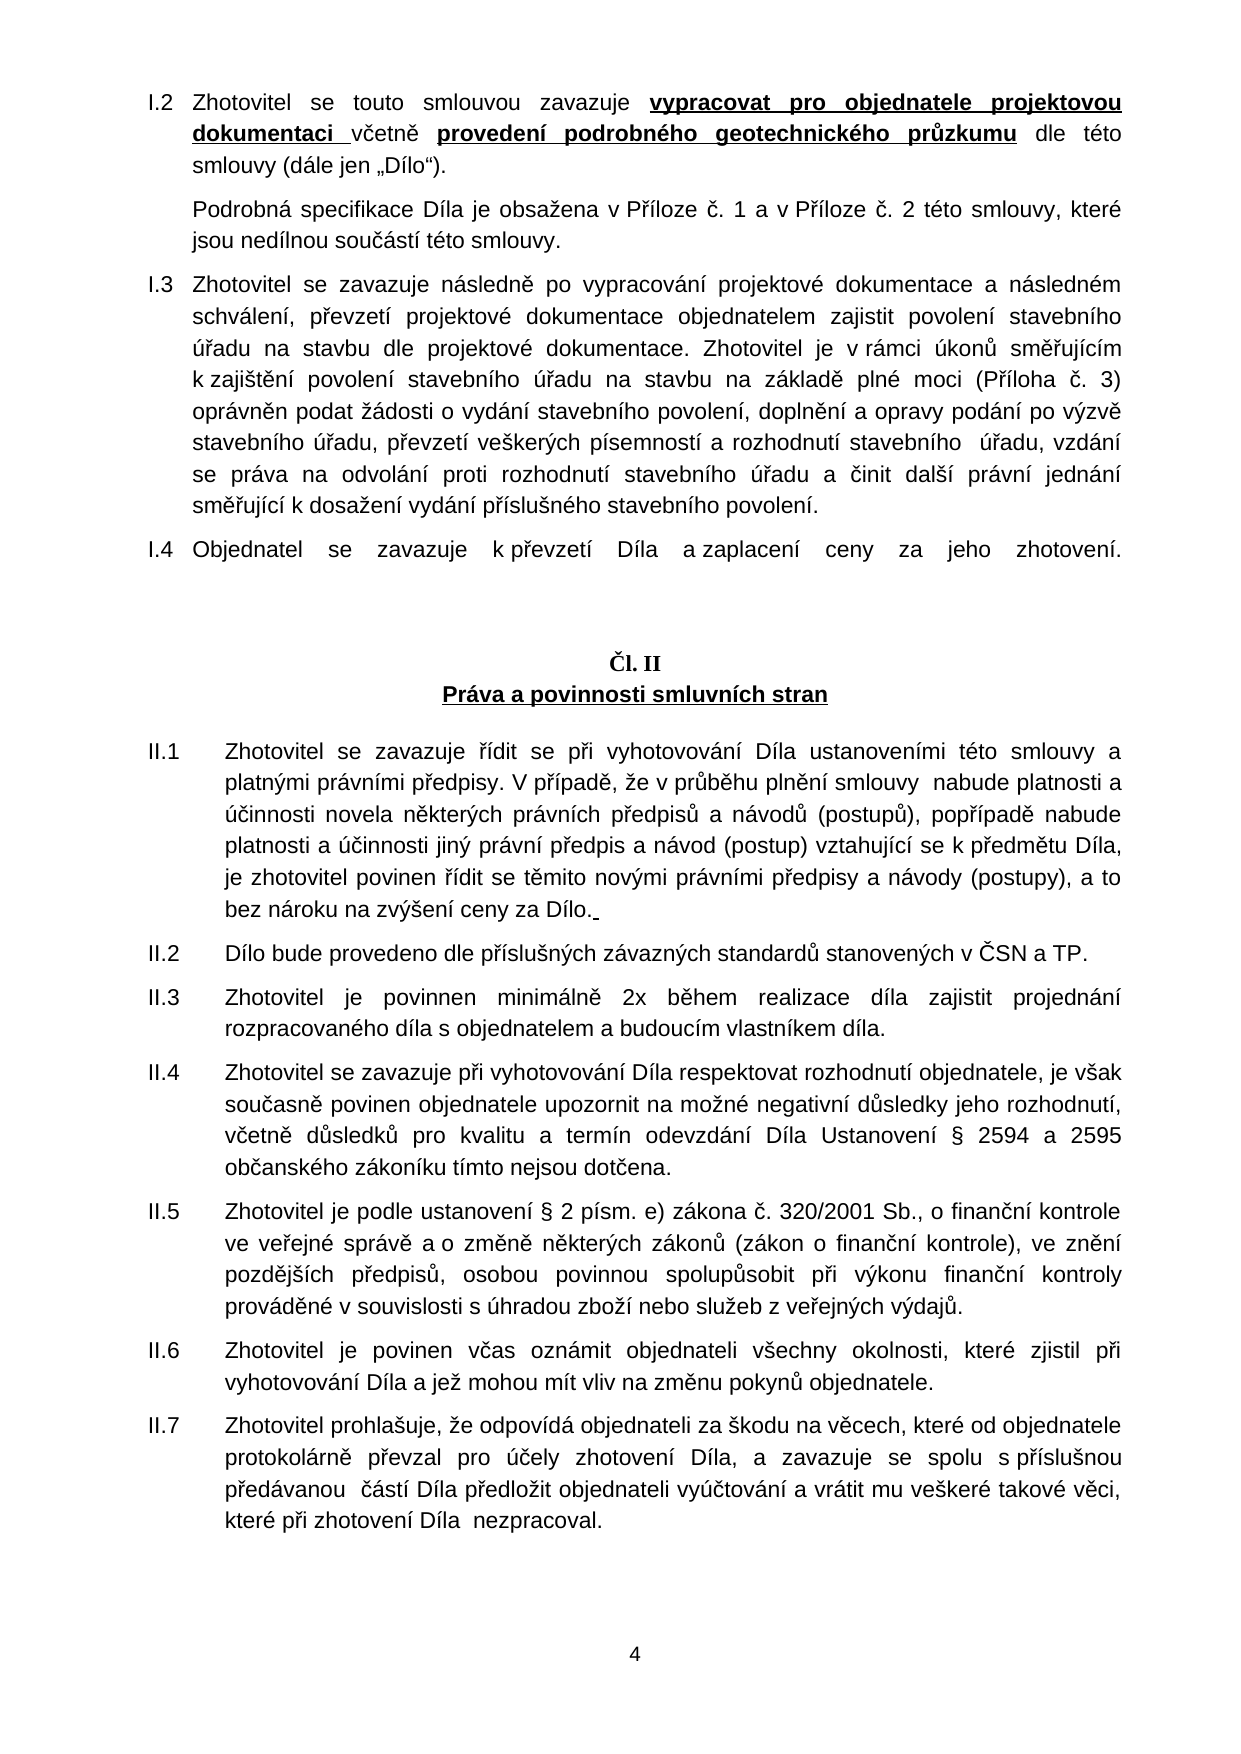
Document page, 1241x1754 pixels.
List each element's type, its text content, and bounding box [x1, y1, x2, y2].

list Zhotovitel je povinnen minimálně 2x během realizace díla zajistit projednání rozpracovaného díla s objednatelem a budoucím vlastníkem díla. [148, 984, 1122, 1042]
text Práva a povinnosti smluvních stran [148, 649, 1122, 708]
list Objednatel se zavazuje k převzetí Díla a zaplacení ceny za jeho zhotovení. [148, 536, 1122, 594]
list Zhotovitel se zavazuje řídit se při vyhotovování Díla ustanoveními této smlouvy a platnými právními předpisy. V případě, že v průběhu plnění smlouvy nabude platnosti a účinnosti novela některých právních předpisů a návodů (postupů), popřípadě nabude platnosti a účinnosti jiný právní předpis a návod (postup) vztahující se k předmětu Díla, je zhotovitel povinen řídit se těmito novými právními předpisy a návody (postupy), a to bez nároku na zvýšení ceny za Dílo. [148, 738, 1122, 922]
list Zhotovitel je podle ustanovení § 2 písm. e) zákona č. 320/2001 Sb., o finanční kontrole ve veřejné správě a o změně některých zákonů (zákon o finanční kontrole), ve znění pozdějších předpisů, osobou povinnou spolupůsobit při výkonu finanční kontroly prováděné v souvislosti s úhradou zboží nebo služeb z veřejných výdajů. [148, 1198, 1122, 1319]
list Dílo bude provedeno dle příslušných závazných standardů stanovených v ČSN a TP. [148, 940, 1122, 966]
list Zhotovitel prohlašuje, že odpovídá objednateli za škodu na věcech, které od objednatele protokolárně převzal pro účely zhotovení Díla, a zavazuje se spolu s příslušnou předávanou částí Díla předložit objednateli vyúčtování a vrátit mu veškeré takové věci, které při zhotovení Díla nezpracoval. [148, 1412, 1122, 1533]
list Podrobná specifikace Díla je obsažena v Příloze č. 1 a v Příloze č. 2 této smlouvy, které jsou nedílnou součástí této smlouvy. [192, 196, 1122, 254]
list Zhotovitel je povinen včas oznámit objednateli všechny okolnosti, které zjistil při vyhotovování Díla a jež mohou mít vliv na změnu pokynů objednatele. [148, 1337, 1122, 1395]
list Zhotovitel se zavazuje při vyhotovování Díla respektovat rozhodnutí objednatele, je však současně povinen objednatele upozornit na možné negativní důsledky jeho rozhodnutí, včetně důsledků pro kvalitu a termín odevzdání Díla Ustanovení § 2594 a 2595 občanského zákoníku tímto nejsou dotčena. [148, 1059, 1122, 1180]
list Zhotovitel se zavazuje následně po vypracování projektové dokumentace a následném schválení, převzetí projektové dokumentace objednatelem zajistit povolení stavebního úřadu na stavbu dle projektové dokumentace. Zhotovitel je v rámci úkonů směřujícím k zajištění povolení stavebního úřadu na stavbu na základě plné moci (Příloha č. 3) oprávněn podat žádosti o vydání stavebního povolení, doplnění a opravy podání po výzvě stavebního úřadu, převzetí veškerých písemností a rozhodnutí stavebního úřadu, vzdání se práva na odvolání proti rozhodnutí stavebního úřadu a činit další právní jednání směřující k dosažení vydání příslušného stavebního povolení. [148, 271, 1122, 519]
list Zhotovitel se touto smlouvou zavazuje vypracovat pro objednatele projektovou dokumentaci včetně provedení podrobného geotechnického průzkumu dle této smlouvy (dále jen „Dílo“). [148, 89, 1122, 178]
